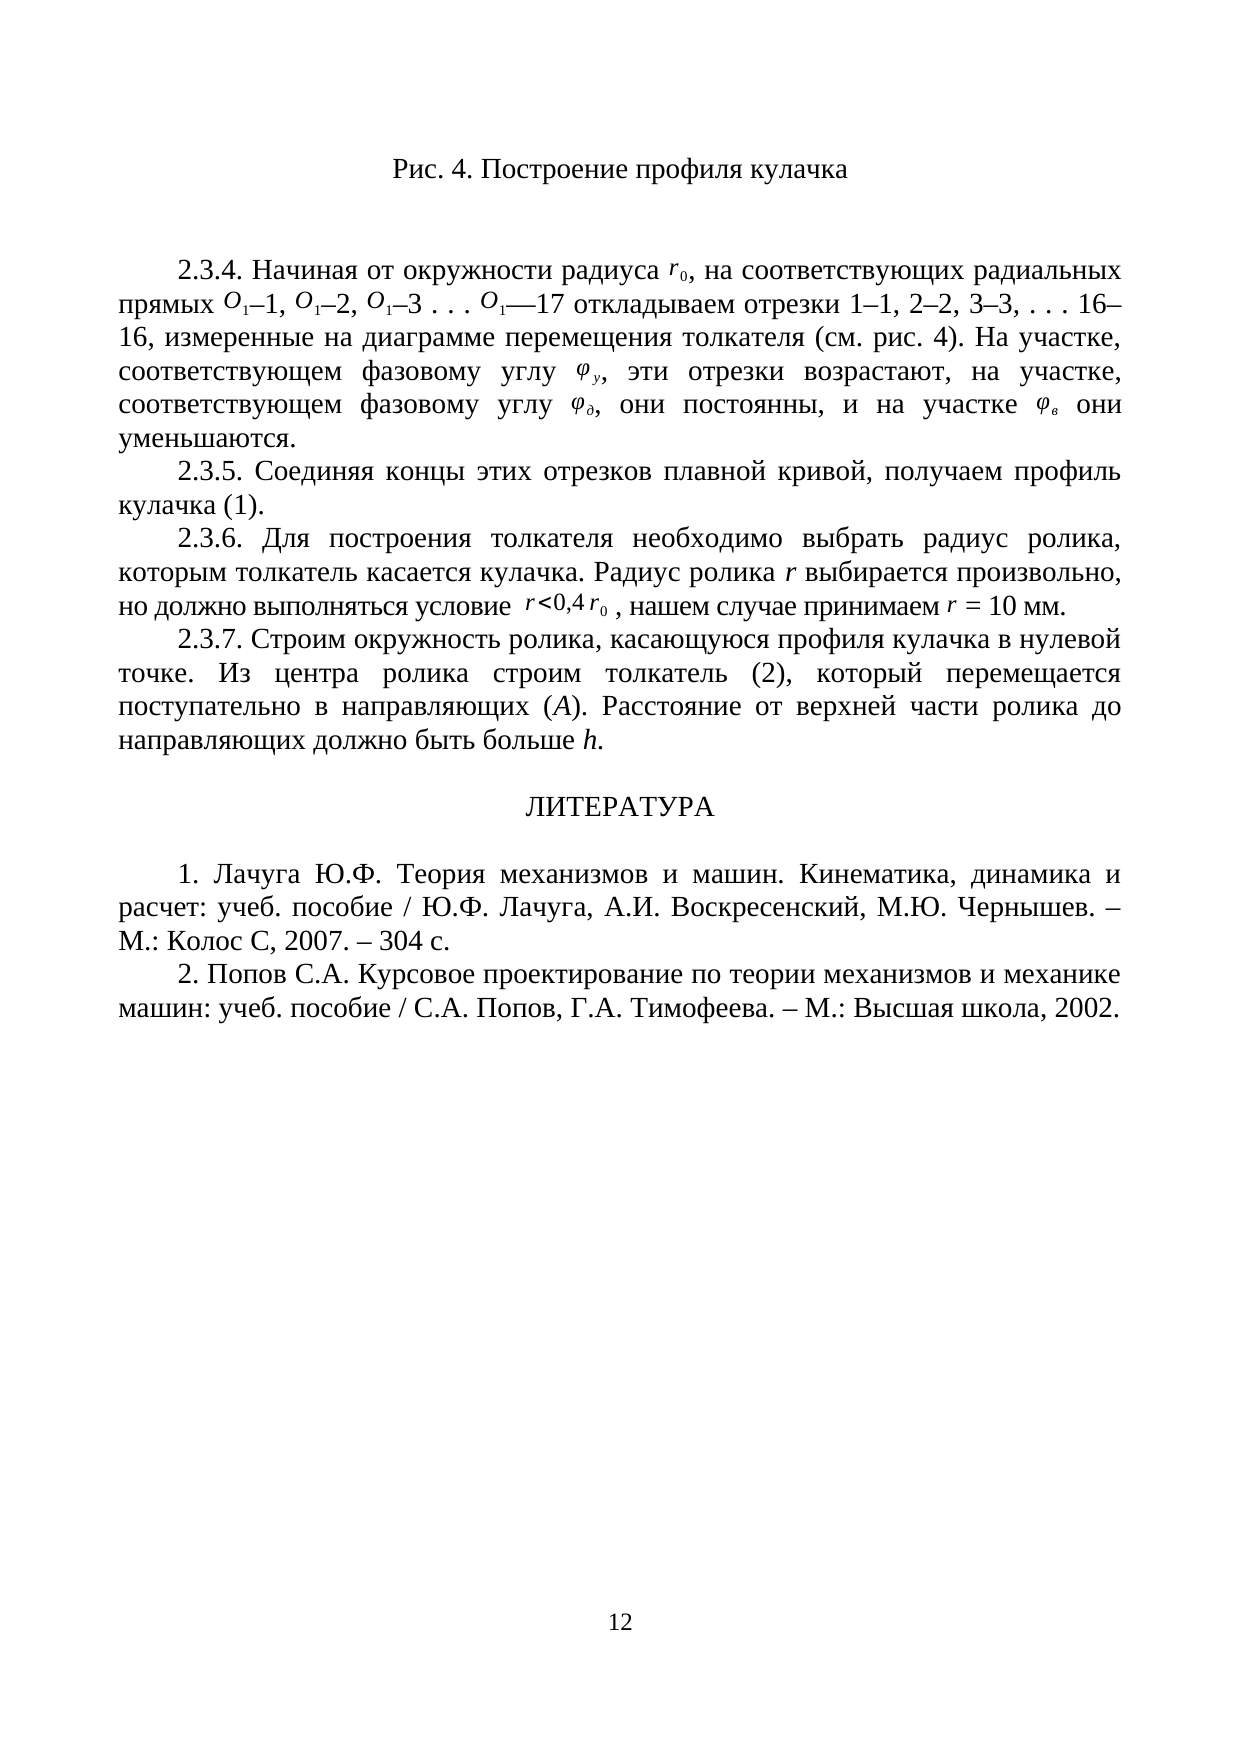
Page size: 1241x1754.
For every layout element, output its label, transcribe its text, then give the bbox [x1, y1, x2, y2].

text ЛИТЕРАТУРА [118, 789, 1122, 822]
text Рис. 4. Построение профиля кулачка [118, 152, 1122, 185]
text 2.3.4. Начиная от окружности радиуса , на соответствующих радиальных прямых –1, –2, –3 . . . ––17 откладываем отрезки 1–1, 2–2, 3–3, . . . 16–16, измеренные на диаграмме перемещения толкателя (см. рис. 4). На участке, соответствующем фазовому углу , эти отрезки возрастают, на участке, соответствующем фазовому углу , они постоянны, и на участке они уменьшаются. [118, 252, 1122, 453]
text 2.3.7. Строим окружность ролика, касающуюся профиля кулачка в нулевой точке. Из центра ролика строим толкатель (2), который перемещается поступательно в направляющих (А). Расстояние от верхней части ролика до направляющих должно быть больше h. [118, 621, 1122, 755]
text 2.3.6. Для построения толкателя необходимо выбрать радиус ролика, которым толкатель касается кулачка. Радиус ролика r выбирается произвольно, но должно выполняться условие , нашем случае принимаем = . [118, 521, 1122, 621]
text 2. Попов С.А. Курсовое проектирование по теории механизмов и механике машин: учеб. пособие / С.А. Попов, Г.А. Тимофеева. – М.: Высшая школа, 2002. [118, 957, 1122, 1024]
text 2.3.5. Соединяя концы этих отрезков плавной кривой, получаем профиль кулачка (1). [118, 453, 1122, 521]
text 1. Лачуга Ю.Ф. Теория механизмов и машин. Кинематика, динамика и расчет: учеб. пособие / Ю.Ф. Лачуга, А.И. Воскресенский, М.Ю. Чернышев. – М.: Колос С, 2007. – 304 с. [118, 856, 1122, 957]
